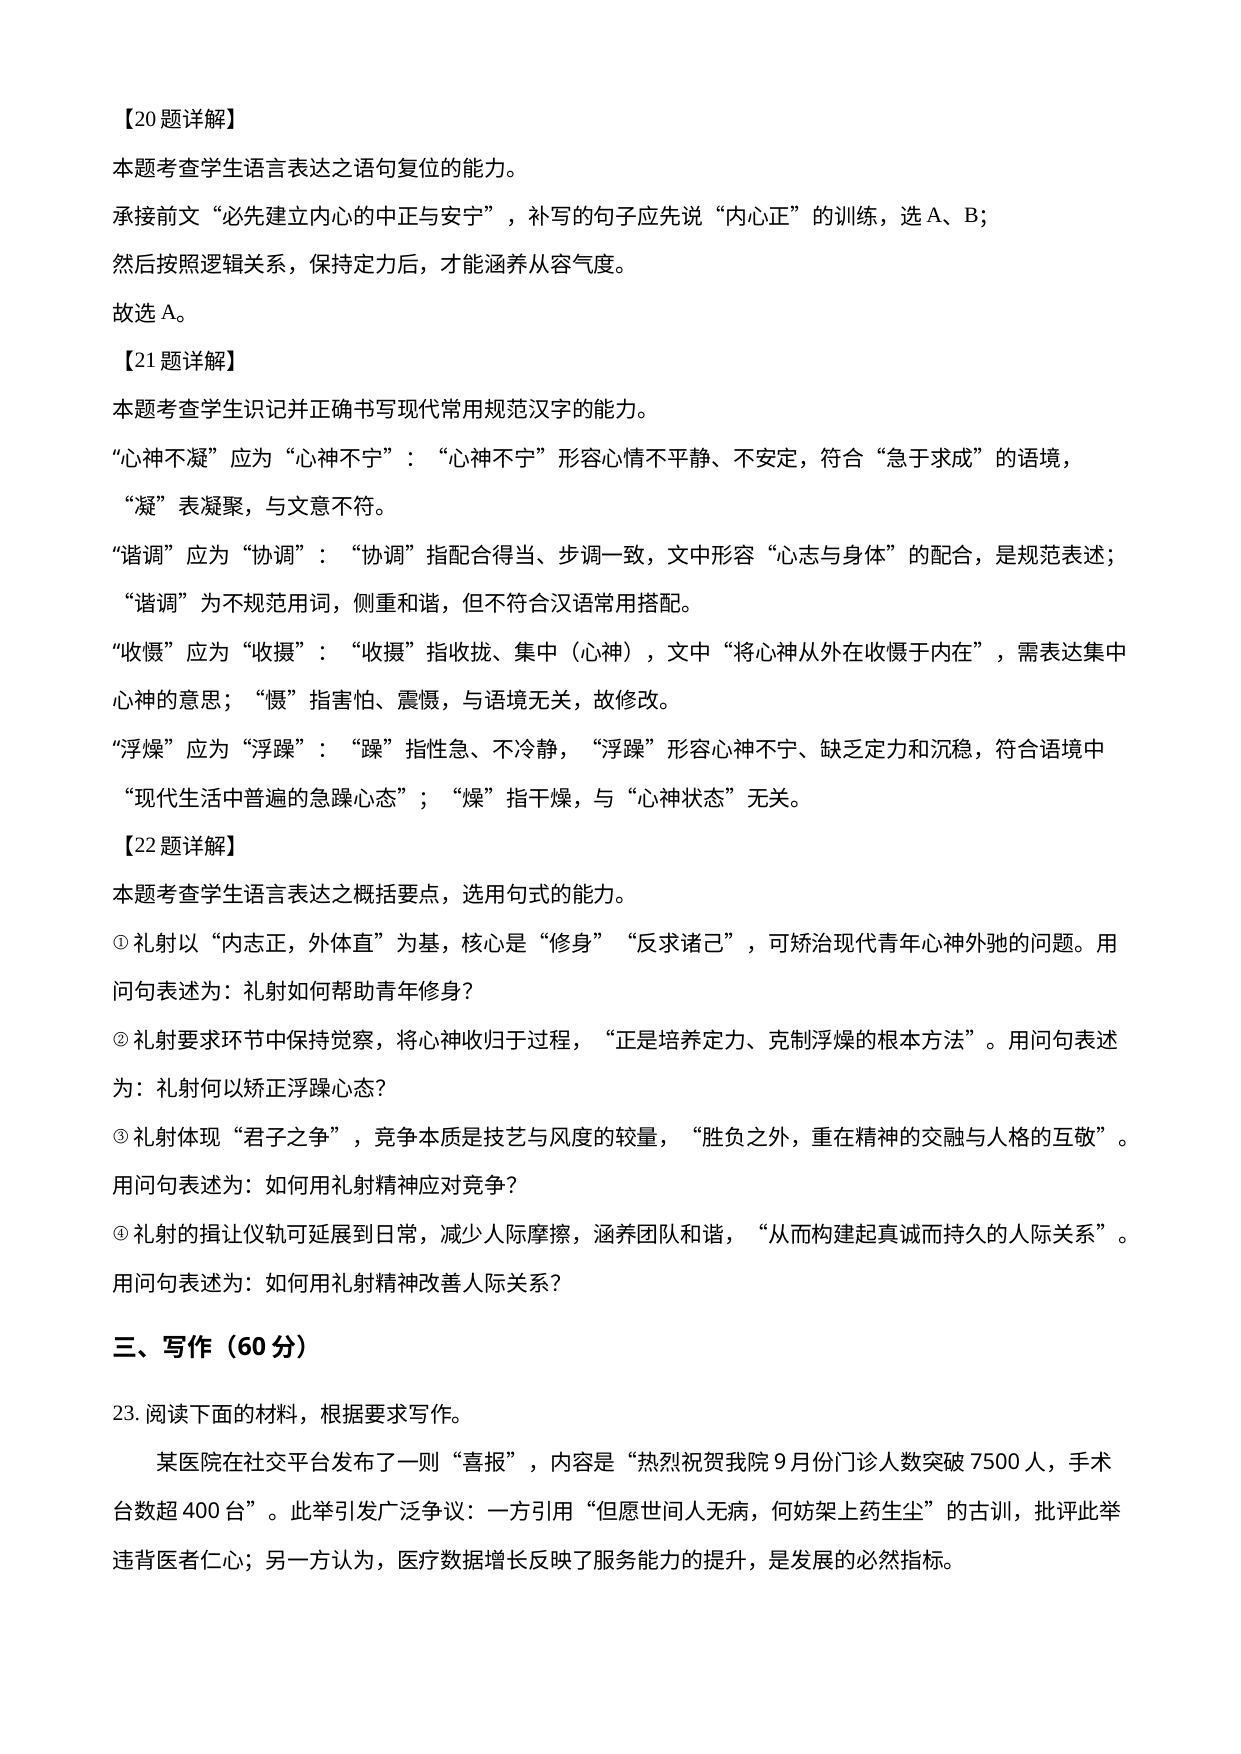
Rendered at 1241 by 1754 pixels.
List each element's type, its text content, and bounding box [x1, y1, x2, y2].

text 【20题详解】 [112, 102, 1128, 134]
text 本题考查学生语言表达之概括要点，选用句式的能力。 [112, 877, 1128, 909]
text “浮燥”应为“浮躁”：“躁”指性急、不冷静，“浮躁”形容心神不宁、缺乏定力和沉稳，符合语境中“现代生活中普遍的急躁心态”；“燥”指干燥，与“心神状态”无关。 [112, 731, 1128, 813]
text 承接前文“必先建立内心的中正与安宁”，补写的句子应先说“内心正”的训练，选A、B； [112, 198, 1128, 231]
text 23. 阅读下面的材料，根据要求写作。 [112, 1397, 1128, 1429]
text ①礼射以“内志正，外体直”为基，核心是“修身”“反求诸己”，可矫治现代青年心神外驰的问题。用问句表述为：礼射如何帮助青年修身？ [112, 925, 1128, 1006]
text “心神不凝”应为“心神不宁”：“心神不宁”形容心情不平静、不安定，符合“急于求成”的语境，“凝”表凝聚，与文意不符。 [112, 440, 1128, 521]
text 然后按照逻辑关系，保持定力后，才能涵养从容气度。 [112, 247, 1128, 279]
text “谐调”应为“协调”：“协调”指配合得当、步调一致，文中形容“心志与身体”的配合，是规范表述；“谐调”为不规范用词，侧重和谐，但不符合汉语常用搭配。 [112, 537, 1128, 618]
text ③礼射体现“君子之争”，竞争本质是技艺与风度的较量，“胜负之外，重在精神的交融与人格的互敬”。用问句表述为：如何用礼射精神应对竞争？ [112, 1119, 1128, 1201]
text ④礼射的揖让仪轨可延展到日常，减少人际摩擦，涵养团队和谐，“从而构建起真诚而持久的人际关系”。用问句表述为：如何用礼射精神改善人际关系？ [112, 1216, 1128, 1298]
text 故选A。 [112, 295, 1128, 328]
text 【22题详解】 [112, 828, 1128, 861]
text ②礼射要求环节中保持觉察，将心神收归于过程，“正是培养定力、克制浮燥的根本方法”。用问句表述为：礼射何以矫正浮躁心态？ [112, 1022, 1128, 1103]
text 某医院在社交平台发布了一则“喜报”，内容是“热烈祝贺我院 9月份门诊人数突破7500人，手术台数超400台”。此举引发广泛争议：一方引用“但愿世间人无病，何妨架上药生尘”的古训，批评此举违背医者仁心；另一方认为，医疗数据增长反映了服务能力的提升，是发展的必然指标。 [112, 1445, 1128, 1575]
text 【21题详解】 [112, 343, 1128, 376]
text 三、写作（60分） [112, 1313, 1128, 1378]
text 本题考查学生语言表达之语句复位的能力。 [112, 150, 1128, 183]
text “收慑”应为“收摄”：“收摄”指收拢、集中（心神），文中“将心神从外在收慑于内在”，需表达集中心神的意思；“慑”指害怕、震慑，与语境无关，故修改。 [112, 634, 1128, 716]
text 本题考查学生识记并正确书写现代常用规范汉字的能力。 [112, 392, 1128, 424]
